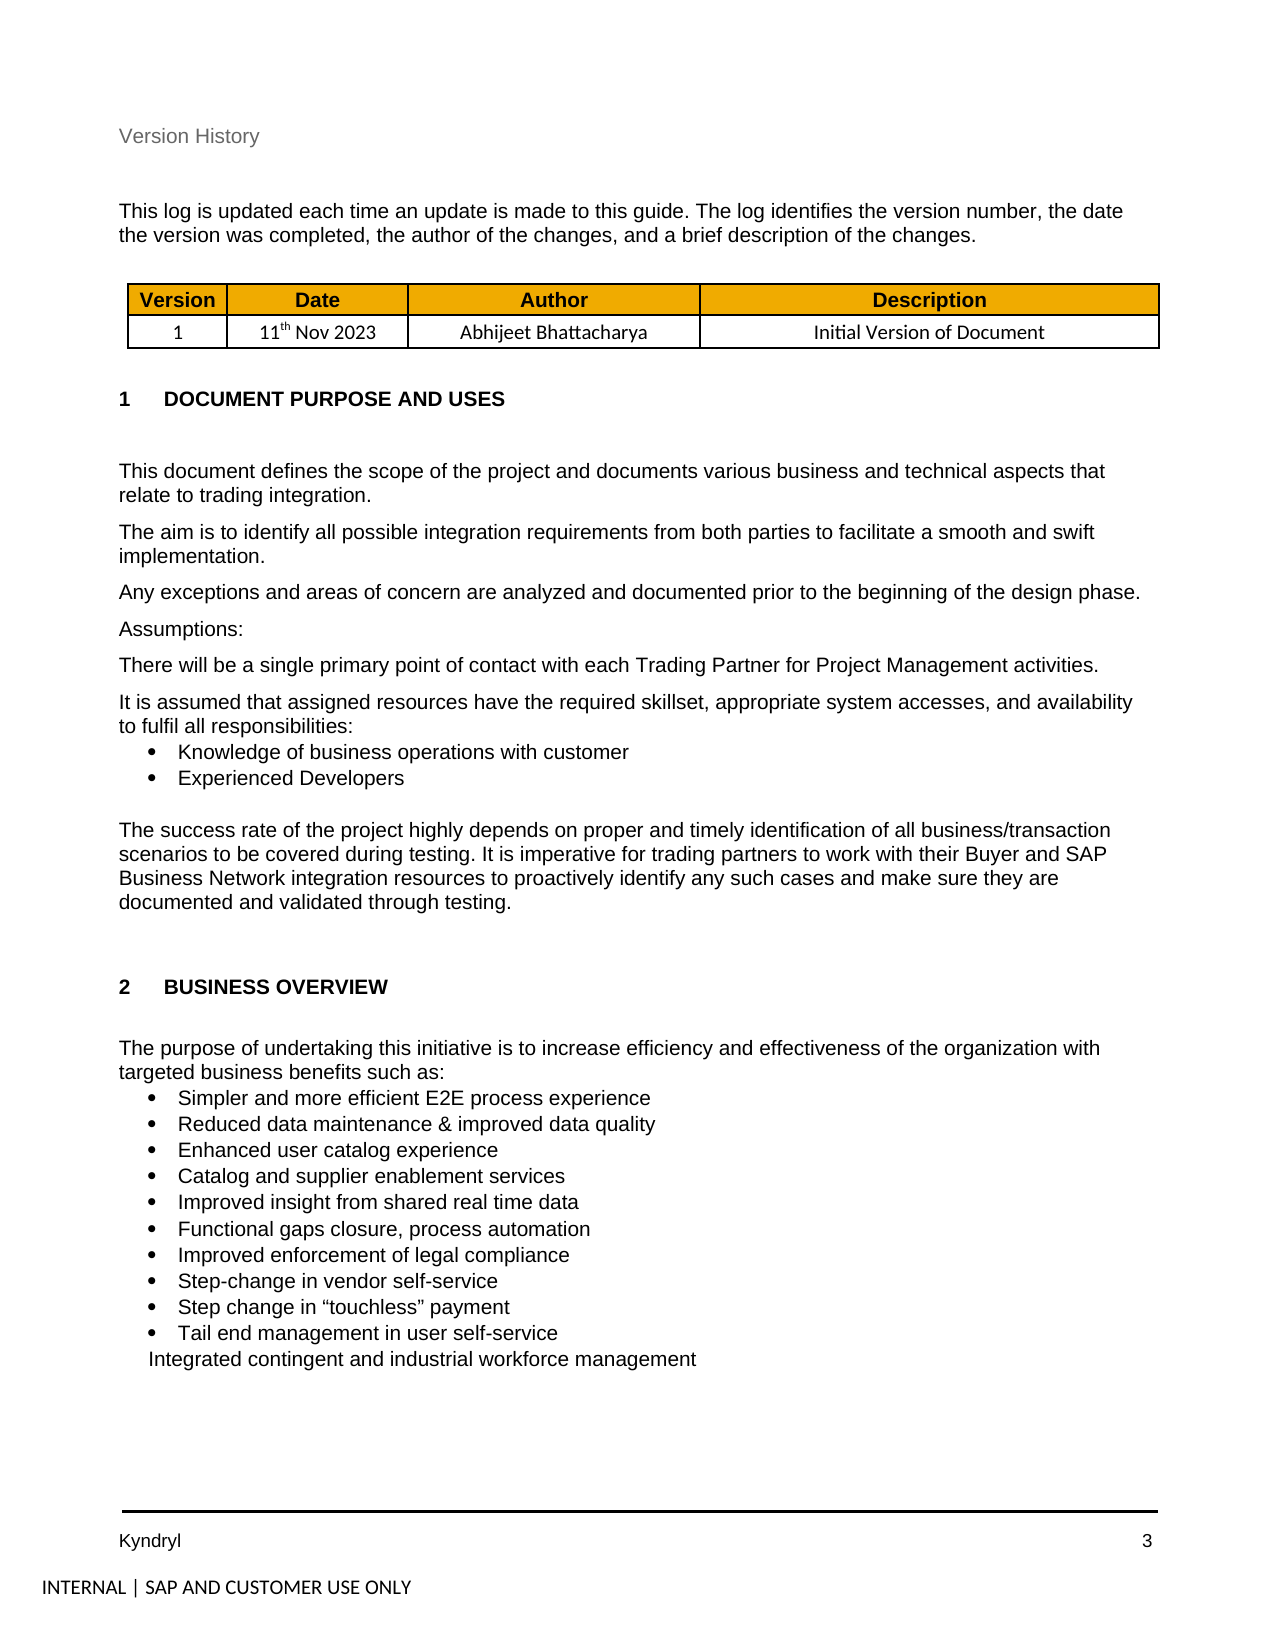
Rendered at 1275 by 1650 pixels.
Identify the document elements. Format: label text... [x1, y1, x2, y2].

text Improved insight from shared real time data [148, 1190, 1156, 1214]
table_cell Abhijeet Bhattacharya [409, 316, 699, 347]
table_cell 1 [129, 316, 226, 347]
list The success rate of the project highly depends on proper and timely identification of all business/transaction scenarios to be covered during testing. It is imperative for trading partners to work with their Buyer and SAP Business Network integration resources to proactively identify any such cases and make sure they are documented and validated through testing. [118, 818, 1156, 914]
table_header Version [129, 285, 226, 314]
text Reduced data maintenance & improved data quality [148, 1112, 1156, 1136]
text Enhanced user catalog experience [148, 1138, 1156, 1162]
text The aim is to identify all possible integration requirements from both parties to facilitate a smooth and swift implementation. [118, 520, 1156, 568]
table_cell 11th Nov 2023 [228, 316, 407, 347]
text Functional gaps closure, process automation [148, 1216, 1156, 1240]
list Integrated contingent and industrial workforce management [118, 1347, 1156, 1371]
text Any exceptions and areas of concern are analyzed and documented prior to the beginning of the design phase. [118, 580, 1156, 604]
table_header Date [228, 285, 407, 314]
text Version History [118, 118, 1156, 150]
text There will be a single primary point of contact with each Trading Partner for Project Management activities. [118, 653, 1156, 677]
text Experienced Developers [148, 766, 1156, 790]
text Step-change in vendor self-service [148, 1269, 1156, 1293]
text Step change in “touchless” payment [148, 1295, 1156, 1319]
table_header Author [409, 285, 699, 314]
text Simpler and more efficient E2E process experience [148, 1086, 1156, 1110]
text It is assumed that assigned resources have the required skillset, appropriate system accesses, and availability to fulfil all responsibilities: [118, 689, 1156, 737]
text The purpose of undertaking this initiative is to increase efficiency and effectiveness of the organization with targeted business benefits such as: [118, 1036, 1156, 1083]
table_header Description [701, 285, 1158, 314]
table_cell Initial Version of Document [701, 316, 1158, 347]
text Improved enforcement of legal compliance [148, 1242, 1156, 1267]
text Knowledge of business operations with customer [148, 739, 1156, 764]
subtitle Document Purpose and Uses [118, 386, 1156, 410]
text Assumptions: [118, 617, 1156, 641]
subtitle Business overview [118, 975, 1156, 999]
text This log is updated each time an update is made to this guide. The log identifies the version number, the date the version was completed, the author of the changes, and a brief description of the changes. [118, 199, 1156, 247]
text This document defines the scope of the project and documents various business and technical aspects that relate to trading integration. [118, 459, 1156, 507]
text Tail end management in user self-service [148, 1321, 1156, 1345]
text Catalog and supplier enablement services [148, 1164, 1156, 1188]
